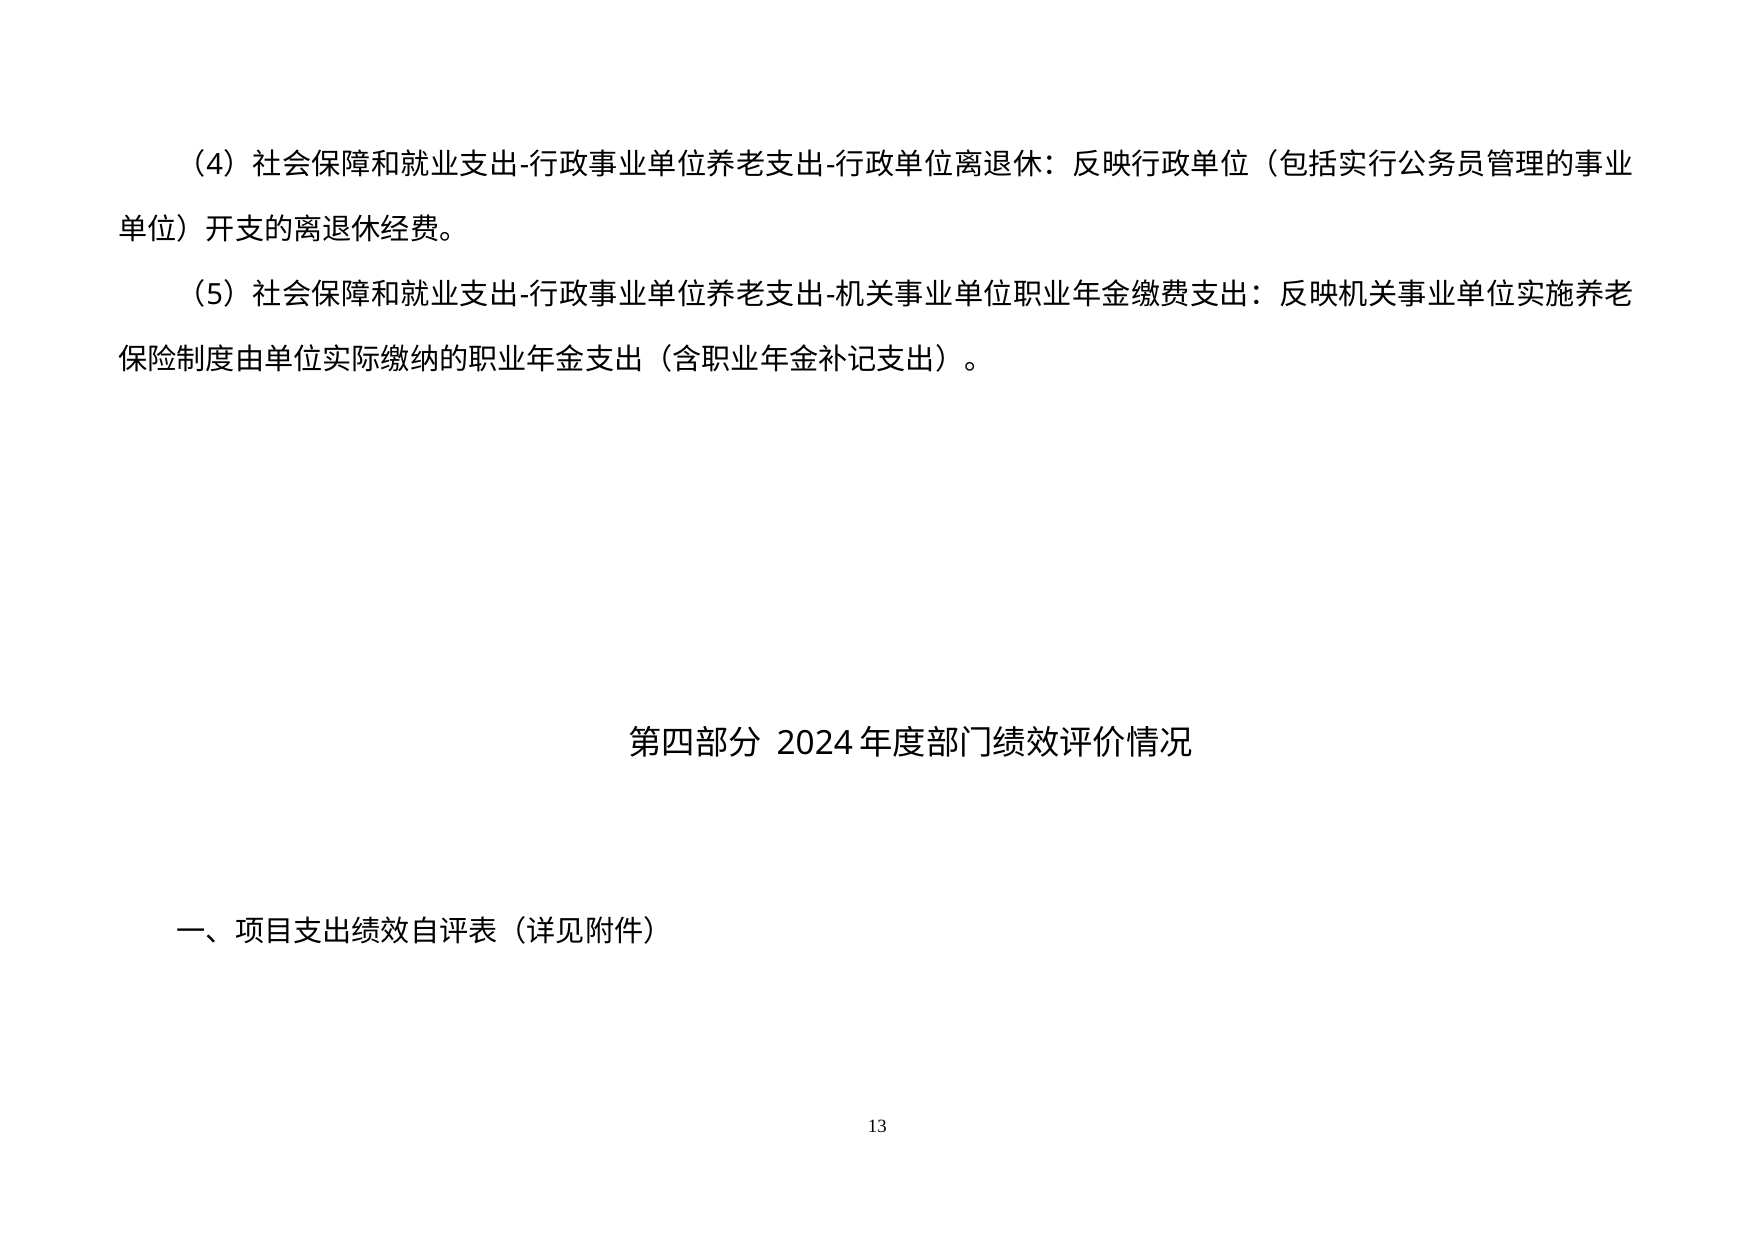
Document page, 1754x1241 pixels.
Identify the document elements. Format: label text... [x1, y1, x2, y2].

text （5）社会保障和就业支出-行政事业单位养老支出-机关事业单位职业年金缴费支出：反映机关事业单位实施养老保险制度由单位实际缴纳的职业年金支出（含职业年金补记支出）。 [118, 259, 1636, 389]
text 第四部分 2024年度部门绩效评价情况 [118, 707, 1636, 772]
list 项目支出绩效自评表（详见附件） [118, 896, 1636, 961]
text （4）社会保障和就业支出-行政事业单位养老支出-行政单位离退休：反映行政单位（包括实行公务员管理的事业单位）开支的离退休经费。 [118, 129, 1636, 259]
